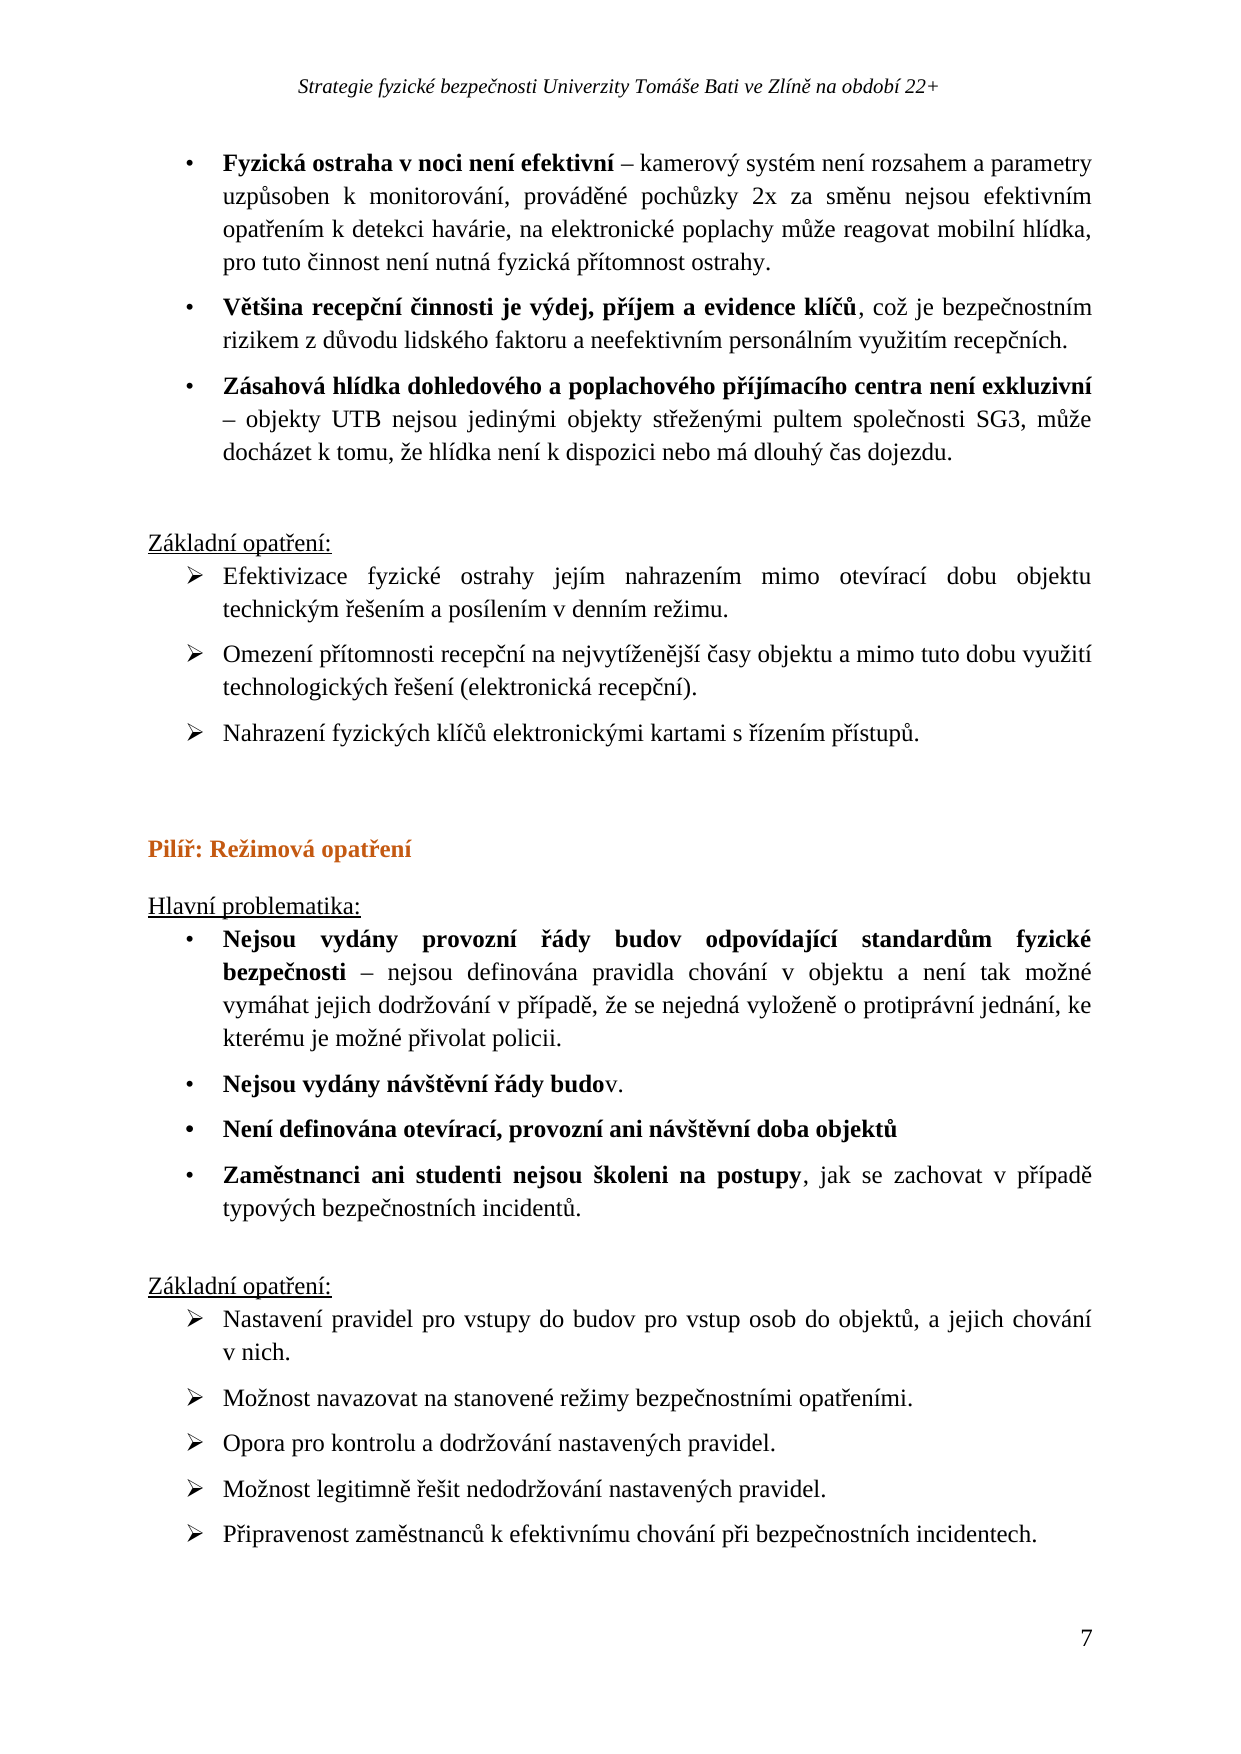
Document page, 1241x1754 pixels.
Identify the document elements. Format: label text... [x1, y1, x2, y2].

subtitle Pilíř: Režimová opatření [148, 834, 1092, 862]
list Omezení přítomnosti recepční na nejvytíženější časy objektu a mimo tuto dobu využití technologických řešení (elektronická recepční). [185, 639, 1092, 701]
list Většina recepční činnosti je výdej, příjem a evidence klíčů, což je bezpečnostním rizikem z důvodu lidského faktoru a neefektivním personálním využitím recepčních. [185, 292, 1092, 354]
list Efektivizace fyzické ostrahy jejím nahrazením mimo otevírací dobu objektu technickým řešením a posílením v denním režimu. [185, 561, 1092, 623]
list Fyzická ostraha v noci není efektivní – kamerový systém není rozsahem a parametry uzpůsoben k monitorování, prováděné pochůzky 2x za směnu nejsou efektivním opatřením k detekci havárie, na elektronické poplachy může reagovat mobilní hlídka, pro tuto činnost není nutná fyzická přítomnost ostrahy. [185, 148, 1092, 276]
list Připravenost zaměstnanců k efektivnímu chování při bezpečnostních incidentech. [185, 1519, 1092, 1548]
text Hlavní problematika: [148, 891, 1092, 920]
list Zásahová hlídka dohledového a poplachového příjímacího centra není exkluzivní – objekty UTB nejsou jedinými objekty střeženými pultem společnosti SG3, může docházet k tomu, že hlídka není k dispozici nebo má dlouhý čas dojezdu. [185, 371, 1092, 466]
list Opora pro kontrolu a dodržování nastavených pravidel. [185, 1428, 1092, 1457]
list Možnost legitimně řešit nedodržování nastavených pravidel. [185, 1474, 1092, 1503]
list Možnost navazovat na stanovené režimy bezpečnostními opatřeními. [185, 1383, 1092, 1412]
list Nahrazení fyzických klíčů elektronickými kartami s řízením přístupů. [185, 718, 1092, 747]
text Základní opatření: [148, 1271, 1092, 1300]
list Není definována otevírací, provozní ani návštěvní doba objektů [185, 1114, 1092, 1143]
list Nastavení pravidel pro vstupy do budov pro vstup osob do objektů, a jejich chování v nich. [185, 1304, 1092, 1366]
text Základní opatření: [148, 528, 1092, 557]
list Nejsou vydány návštěvní řády budov. [185, 1069, 1092, 1098]
list Zaměstnanci ani studenti nejsou školeni na postupy, jak se zachovat v případě typových bezpečnostních incidentů. [185, 1160, 1092, 1222]
list Nejsou vydány provozní řády budov odpovídající standardům fyzické bezpečnosti – nejsou definována pravidla chování v objektu a není tak možné vymáhat jejich dodržování v případě, že se nejedná vyloženě o protiprávní jednání, ke kterému je možné přivolat policii. [185, 924, 1092, 1052]
